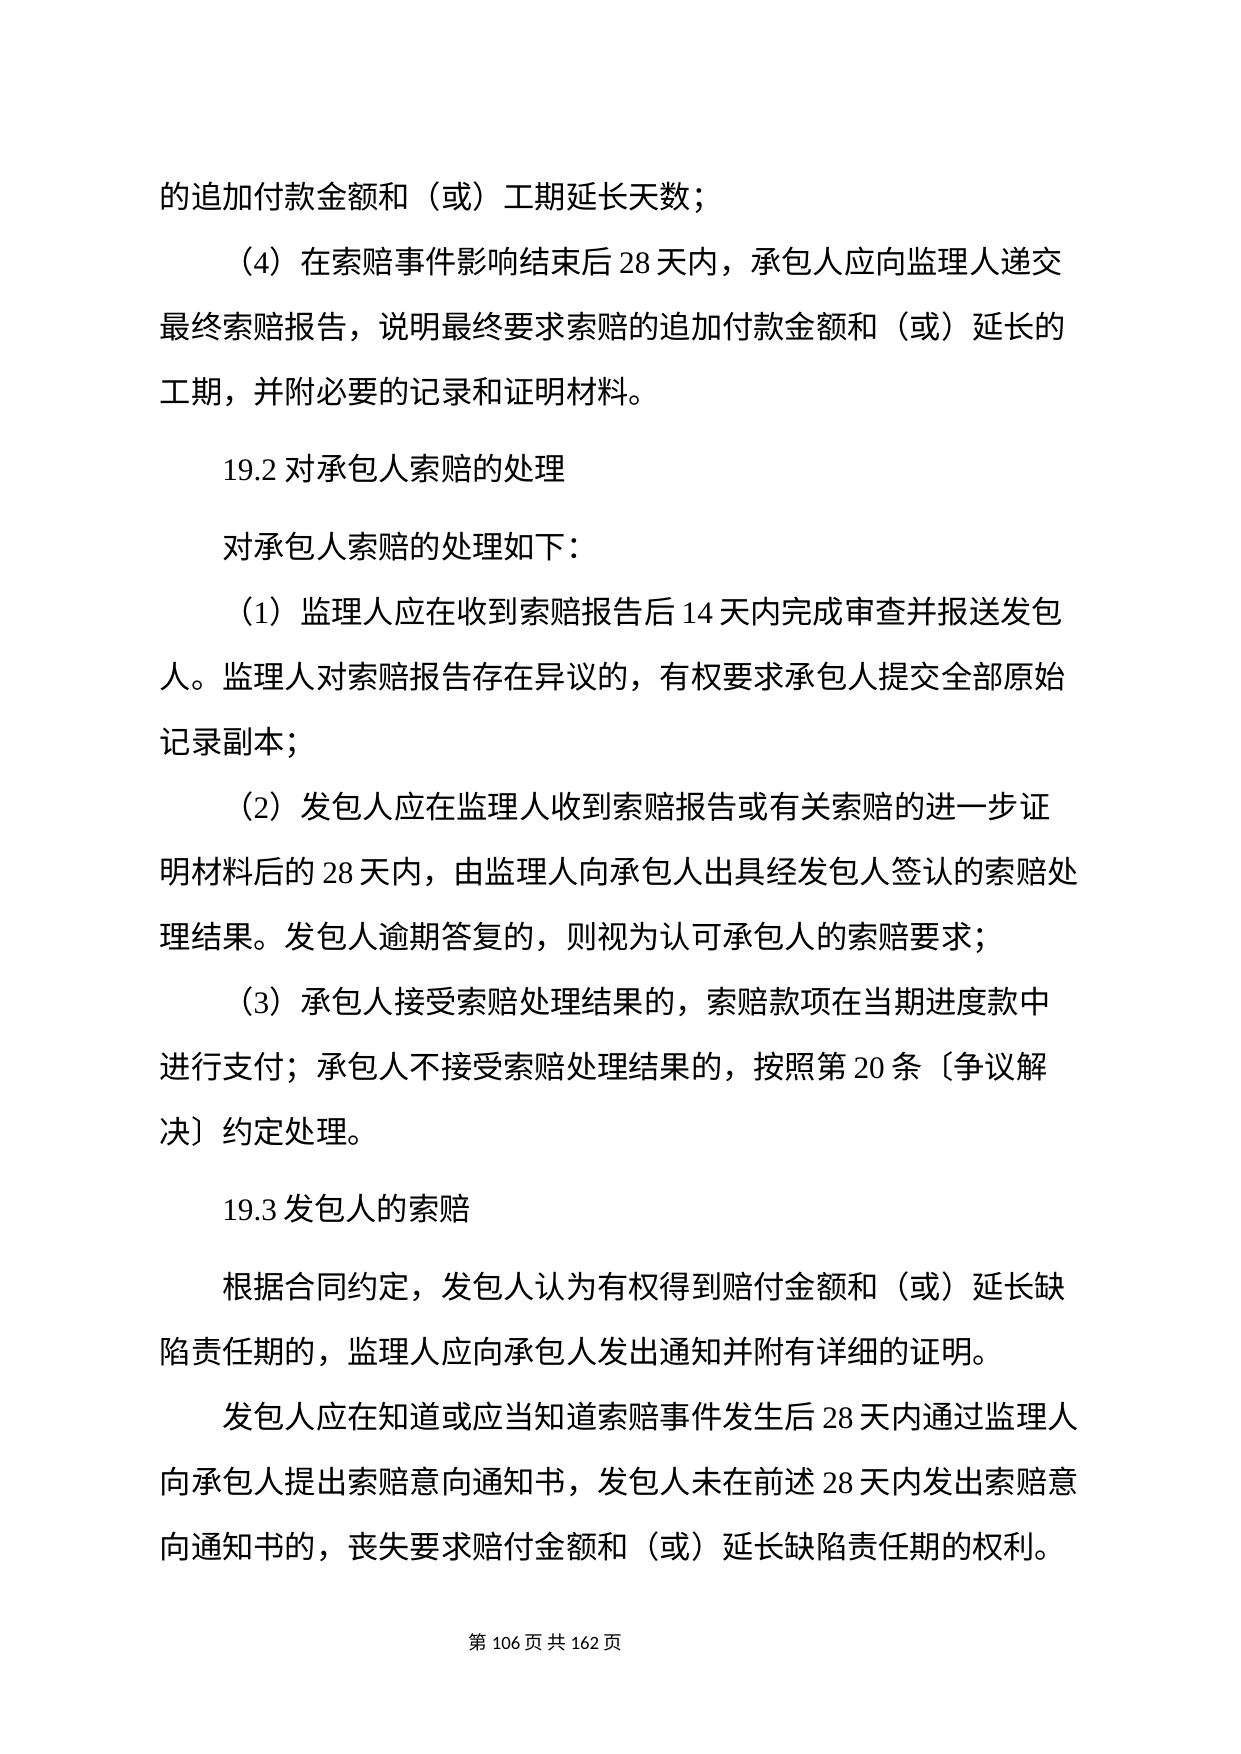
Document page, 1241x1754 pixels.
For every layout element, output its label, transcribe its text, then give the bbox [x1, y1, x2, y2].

text 19.2 对承包人索赔的处理 [159, 434, 1078, 499]
text （1）监理人应在收到索赔报告后14天内完成审查并报送发包人。监理人对索赔报告存在异议的，有权要求承包人提交全部原始记录副本； [159, 577, 1078, 772]
text 根据合同约定，发包人认为有权得到赔付金额和（或）延长缺陷责任期的，监理人应向承包人发出通知并附有详细的证明。 [159, 1252, 1078, 1382]
text （2）发包人应在监理人收到索赔报告或有关索赔的进一步证明材料后的28天内，由监理人向承包人出具经发包人签认的索赔处理结果。发包人逾期答复的，则视为认可承包人的索赔要求； [159, 772, 1078, 967]
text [159, 162, 1078, 227]
text （3）承包人接受索赔处理结果的，索赔款项在当期进度款中进行支付；承包人不接受索赔处理结果的，按照第20条〔争议解决〕约定处理。 [159, 967, 1078, 1162]
text 19.3发包人的索赔 [159, 1174, 1078, 1239]
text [159, 1382, 1078, 1577]
text （4）在索赔事件影响结束后28天内，承包人应向监理人递交最终索赔报告，说明最终要求索赔的追加付款金额和（或）延长的工期，并附必要的记录和证明材料。 [159, 227, 1078, 422]
text 对承包人索赔的处理如下： [159, 512, 1078, 577]
